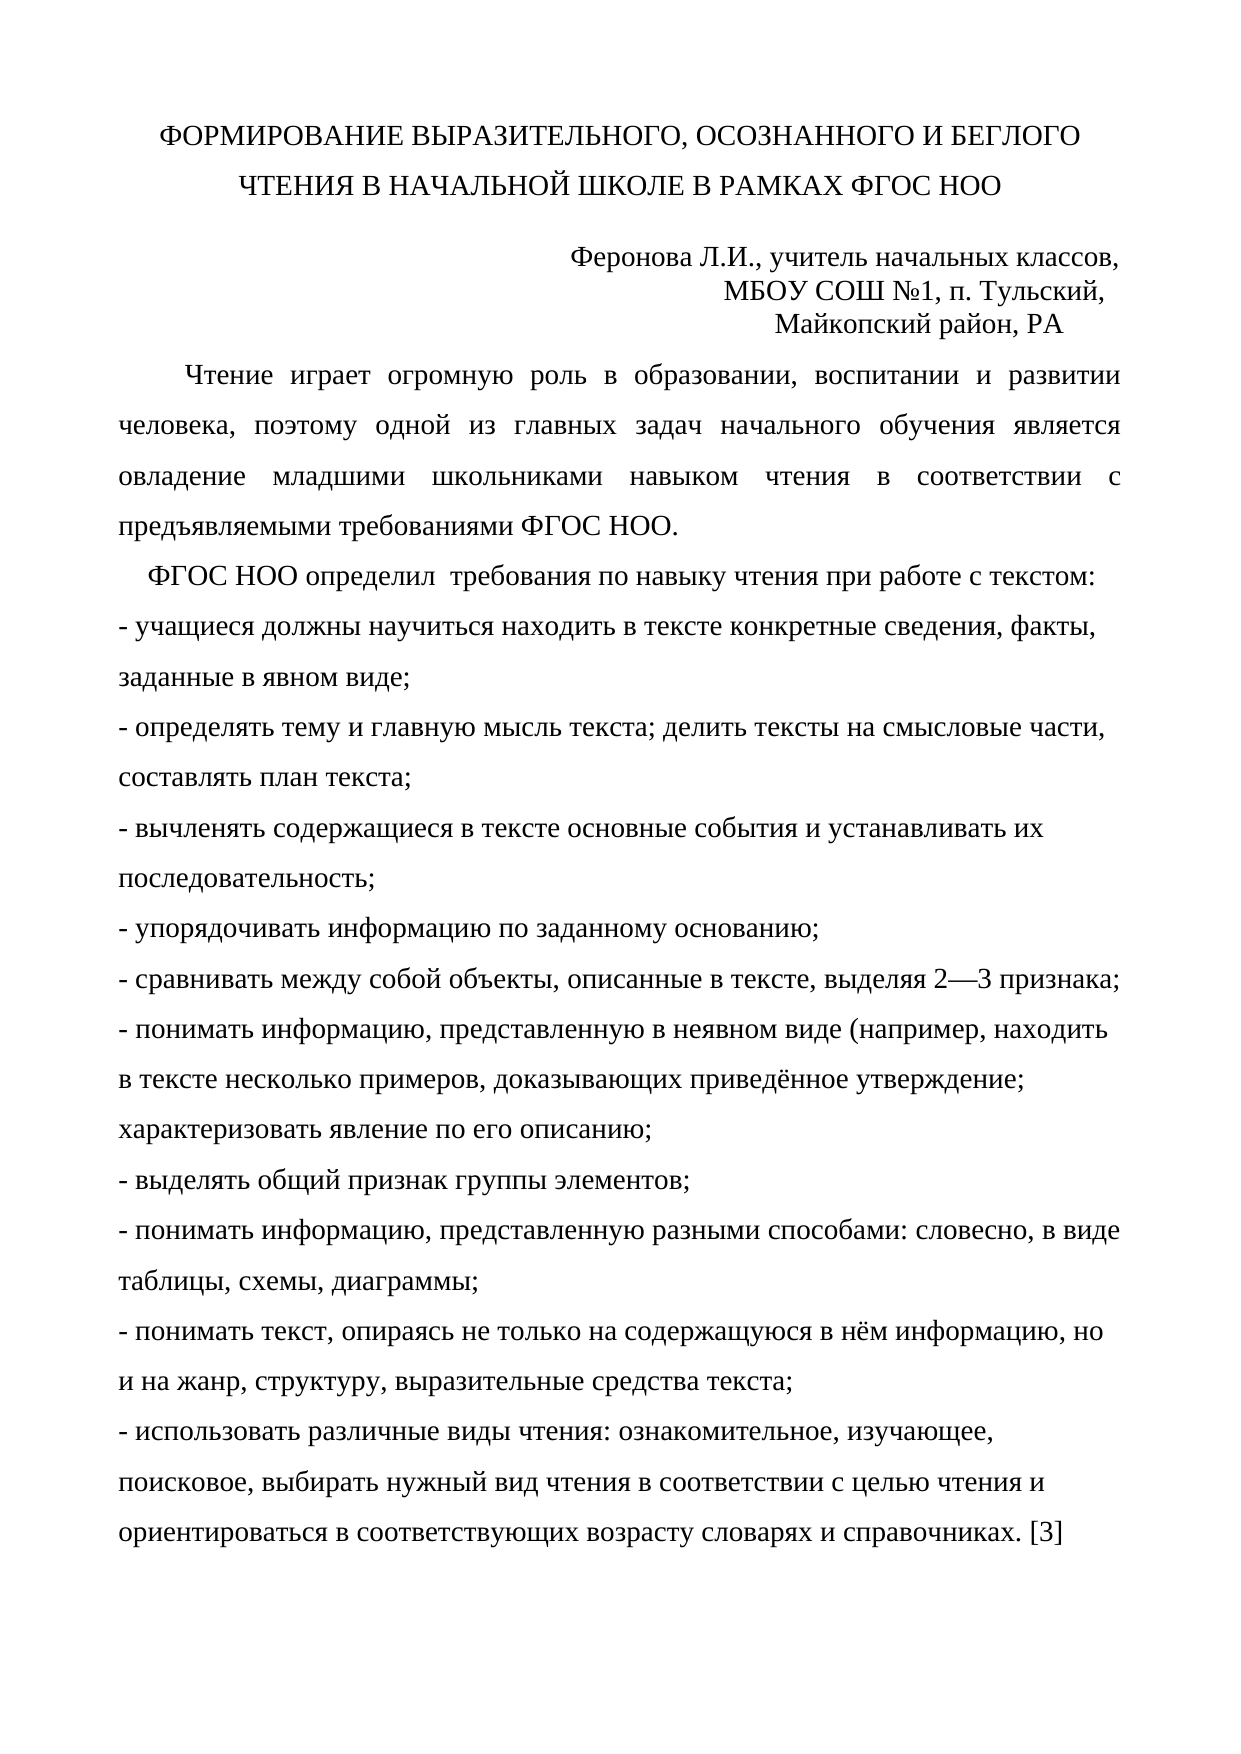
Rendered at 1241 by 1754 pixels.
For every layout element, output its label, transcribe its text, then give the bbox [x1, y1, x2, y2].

text - понимать информацию, представленную разными способами: словесно, в виде таблицы, схемы, диаграммы; [118, 1212, 1122, 1296]
text Чтение играет огромную роль в образовании, воспитании и развитии человека, поэтому одной из главных задач начального обучения является овладение младшими школьниками навыком чтения в соответствии с предъявляемыми требованиями ФГОС НОО. [118, 357, 1122, 541]
text - выделять общий признак группы элементов; [118, 1162, 1122, 1196]
text Майкопский район, РА [118, 307, 1122, 340]
text - определять тему и главную мысль текста; делить тексты на смысловые части, составлять план текста; [118, 709, 1122, 793]
text - сравнивать между собой объекты, описанные в тексте, выделяя 2—3 признака; [118, 961, 1122, 994]
text - вычленять содержащиеся в тексте основные события и устанавливать их последовательность; [118, 810, 1122, 894]
text - понимать информацию, представленную в неявном виде (например, находить в тексте несколько примеров, доказывающих приведённое утверждение; характеризовать явление по его описанию; [118, 1011, 1122, 1145]
text Феронова Л.И., учитель начальных классов, [118, 239, 1122, 273]
text МБОУ СОШ №1, п. Тульский, [118, 273, 1122, 307]
text - учащиеся должны научиться находить в тексте конкретные сведения, факты, заданные в явном виде; [118, 608, 1122, 692]
text - упорядочивать информацию по заданному основанию; [118, 910, 1122, 944]
text - понимать текст, опираясь не только на содержащуюся в нём информацию, но и на жанр, структуру, выразительные средства текста; [118, 1313, 1122, 1397]
text ФГОС НОО определил требования по навыку чтения при работе с текстом: [118, 558, 1122, 592]
text ФОРМИРОВАНИЕ ВЫРАЗИТЕЛЬНОГО, ОСОЗНАННОГО И БЕГЛОГО ЧТЕНИЯ В НАЧАЛЬНОЙ ШКОЛЕ В РАМКАХ ФГОС НОО [118, 118, 1122, 202]
text - использовать различные виды чтения: ознакомительное, изучающее, поисковое, выбирать нужный вид чтения в соответствии с целью чтения и ориентироваться в соответствующих возрасту словарях и справочниках. [3] [118, 1413, 1122, 1548]
